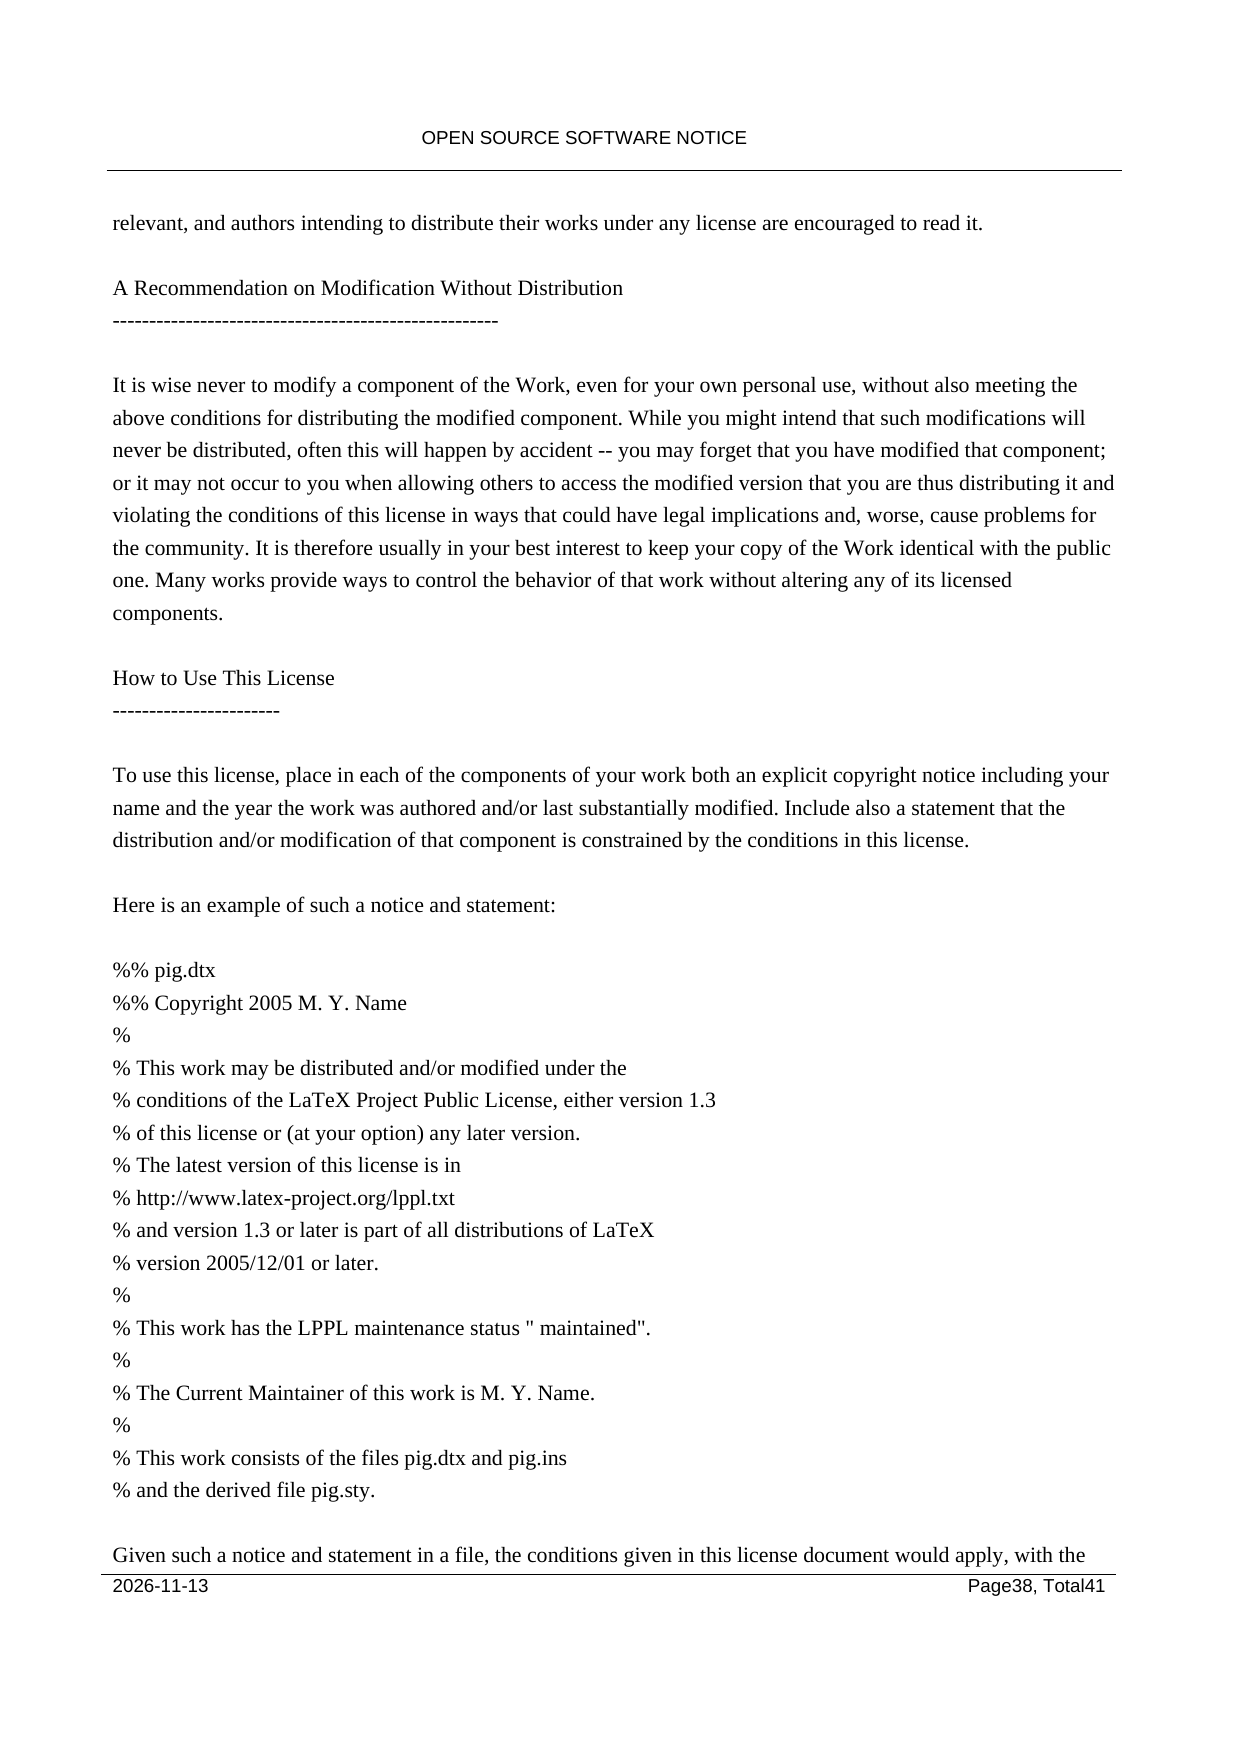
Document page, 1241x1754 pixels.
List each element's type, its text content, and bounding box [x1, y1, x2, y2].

text %% pig.dtx [112, 954, 1128, 986]
text % of this license or (at your option) any later version. [112, 1116, 1128, 1149]
text % The Current Maintainer of this work is M. Y. Name. [112, 1376, 1128, 1409]
text % This work consists of the files pig.dtx and pig.ins [112, 1441, 1128, 1474]
text % and version 1.3 or later is part of all distributions of LaTeX [112, 1214, 1128, 1246]
text % version 2005/12/01 or later. [112, 1246, 1128, 1279]
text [112, 1539, 1128, 1571]
text % [112, 1279, 1128, 1311]
text %% Copyright 2005 M. Y. Name [112, 986, 1128, 1019]
text % and the derived file pig.sty. [112, 1474, 1128, 1506]
text % conditions of the LaTeX Project Public License, either version 1.3 [112, 1084, 1128, 1116]
text % http://www.latex-project.org/lppl.txt [112, 1181, 1128, 1214]
text % This work has the LPPL maintenance status " maintained". [112, 1311, 1128, 1344]
text To use this license, place in each of the components of your work both an explicit copyright notice including your name and the year the work was authored and/or last substantially modified. Include also a statement that the distribution and/or modification of that component is constrained by the conditions in this license. [112, 759, 1128, 856]
text % [112, 1409, 1128, 1441]
text A Recommendation on Modification Without Distribution [112, 271, 1128, 304]
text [112, 206, 1128, 239]
text ----------------------- [112, 694, 1128, 726]
text How to Use This License [112, 661, 1128, 694]
text It is wise never to modify a component of the Work, even for your own personal use, without also meeting the above conditions for distributing the modified component. While you might intend that such modifications will never be distributed, often this will happen by accident -- you may forget that you have modified that component; or it may not occur to you when allowing others to access the modified version that you are thus distributing it and violating the conditions of this license in ways that could have legal implications and, worse, cause problems for the community. It is therefore usually in your best interest to keep your copy of the Work identical with the public one. Many works provide ways to control the behavior of that work without altering any of its licensed components. [112, 369, 1128, 629]
text % [112, 1344, 1128, 1376]
text % [112, 1019, 1128, 1051]
text ----------------------------------------------------- [112, 304, 1128, 336]
text % The latest version of this license is in [112, 1149, 1128, 1181]
text Here is an example of such a notice and statement: [112, 889, 1128, 921]
text % This work may be distributed and/or modified under the [112, 1051, 1128, 1084]
